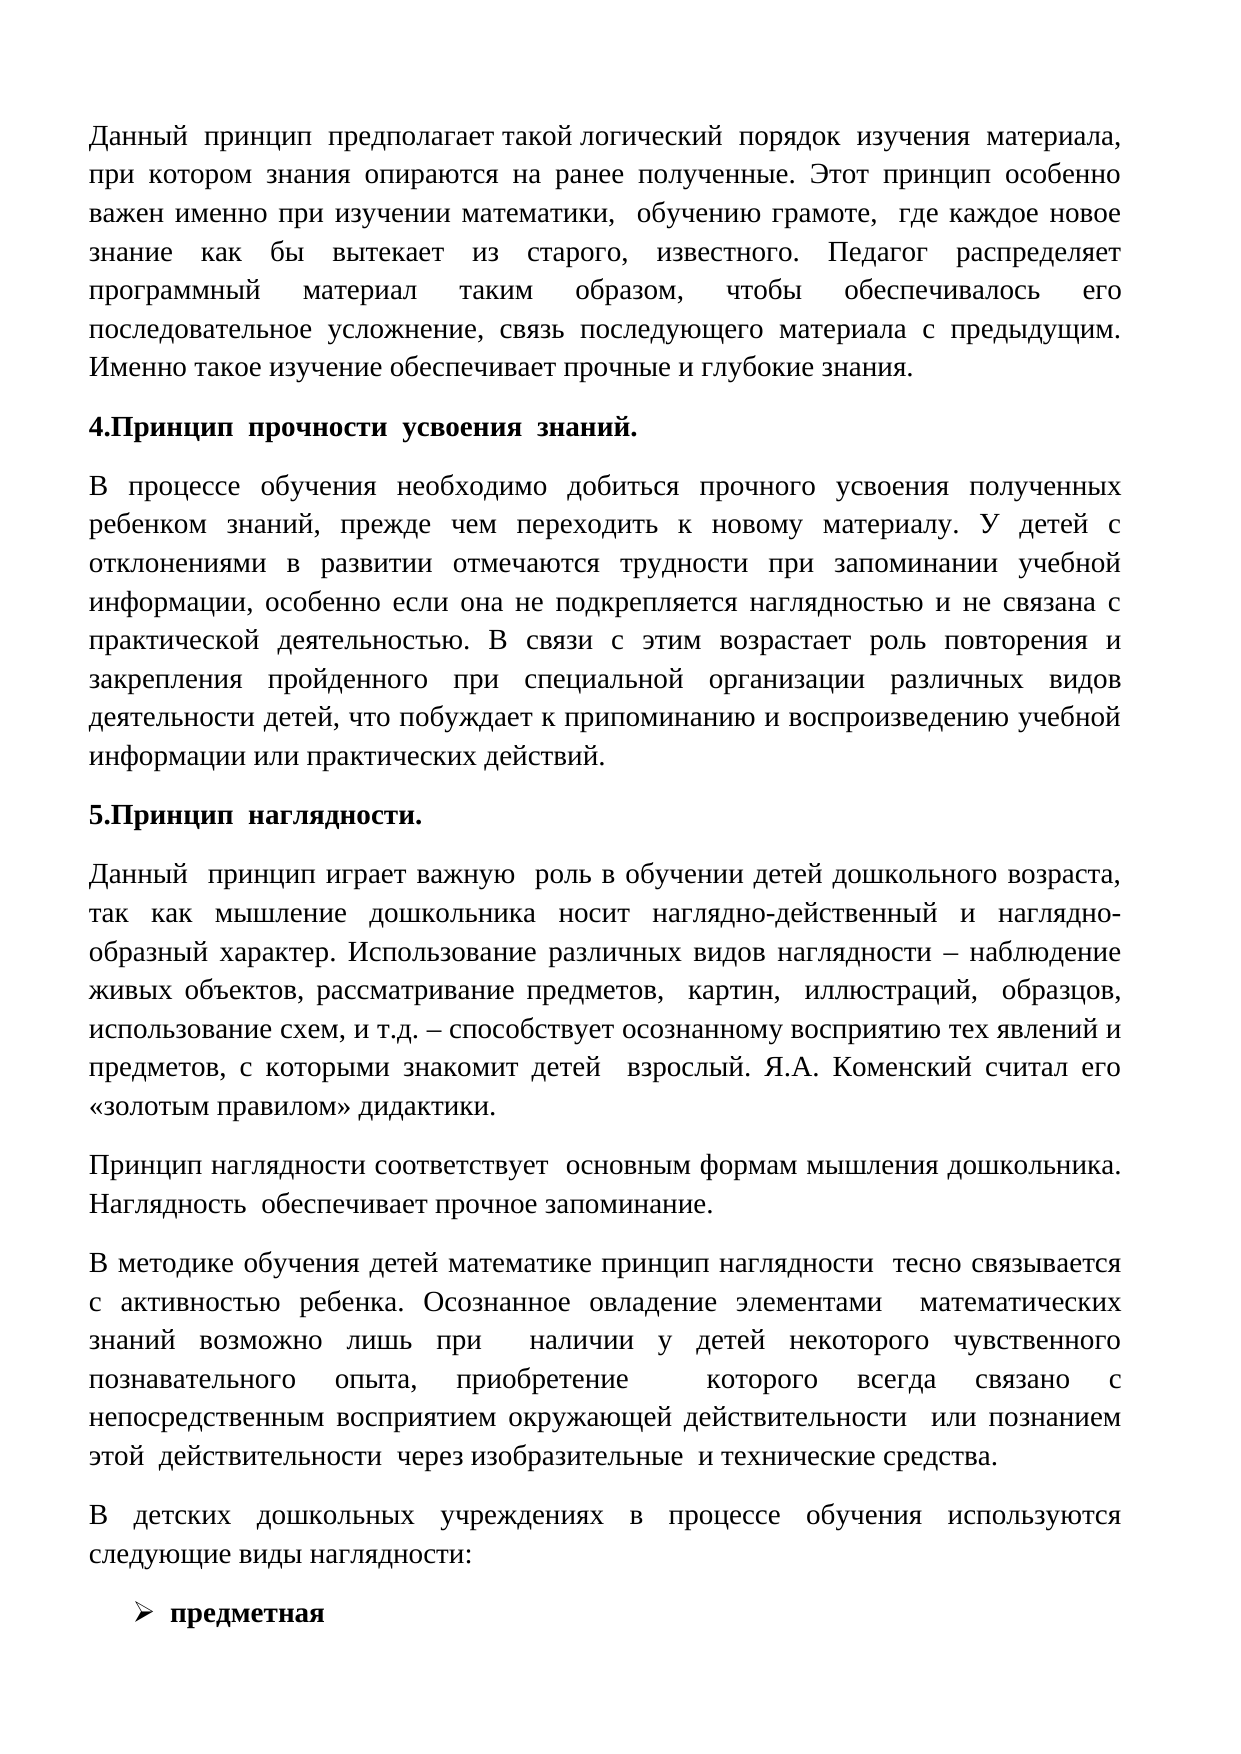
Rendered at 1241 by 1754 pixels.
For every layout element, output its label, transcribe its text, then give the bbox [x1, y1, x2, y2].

text 5.Принцип наглядности. [89, 797, 1122, 831]
text В процессе обучения необходимо добиться прочного усвоения полученных ребенком знаний, прежде чем переходить к новому материалу. У детей с отклонениями в развитии отмечаются трудности при запоминании учебной информации, особенно если она не подкрепляется наглядностью и не связана с практической деятельностью. В связи с этим возрастает роль повторения и закрепления пройденного при специальной организации различных видов деятельности детей, что побуждает к припоминанию и воспроизведению учебной информации или практических действий. [89, 468, 1122, 771]
text В детских дошкольных учреждениях в процессе обучения используются следующие виды наглядности: [89, 1497, 1122, 1569]
text В методике обучения детей математике принцип наглядности тесно связывается с активностью ребенка. Осознанное овладение элементами математических знаний возможно лишь при наличии у детей некоторого чувственного познавательного опыта, приобретение которого всегда связано с непосредственным восприятием окружающей действительности или познанием этой действительности через изобразительные и технические средства. [89, 1245, 1122, 1471]
list предметная [132, 1595, 1122, 1629]
text Данный принцип предполагает такой логический порядок изучения материала, при котором знания опираются на ранее полученные. Этот принцип особенно важен именно при изучении математики, обучению грамоте, где каждое новое знание как бы вытекает из старого, известного. Педагог распределяет программный материал таким образом, чтобы обеспечивалось его последовательное усложнение, связь последующего материала с предыдущим. Именно такое изучение обеспечивает прочные и глубокие знания. [89, 118, 1122, 383]
text 4.Принцип прочности усвоения знаний. [89, 409, 1122, 442]
text Принцип наглядности соответствует основным формам мышления дошкольника. Наглядность обеспечивает прочное запоминание. [89, 1147, 1122, 1219]
text Данный принцип играет важную роль в обучении детей дошкольного возраста, так как мышление дошкольника носит наглядно-действенный и наглядно-образный характер. Использование различных видов наглядности – наблюдение живых объектов, рассматривание предметов, картин, иллюстраций, образцов, использование схем, и т.д. – способствует осознанному восприятию тех явлений и предметов, с которыми знакомит детей взрослый. Я.А. Коменский считал его «золотым правилом» дидактики. [89, 857, 1122, 1121]
